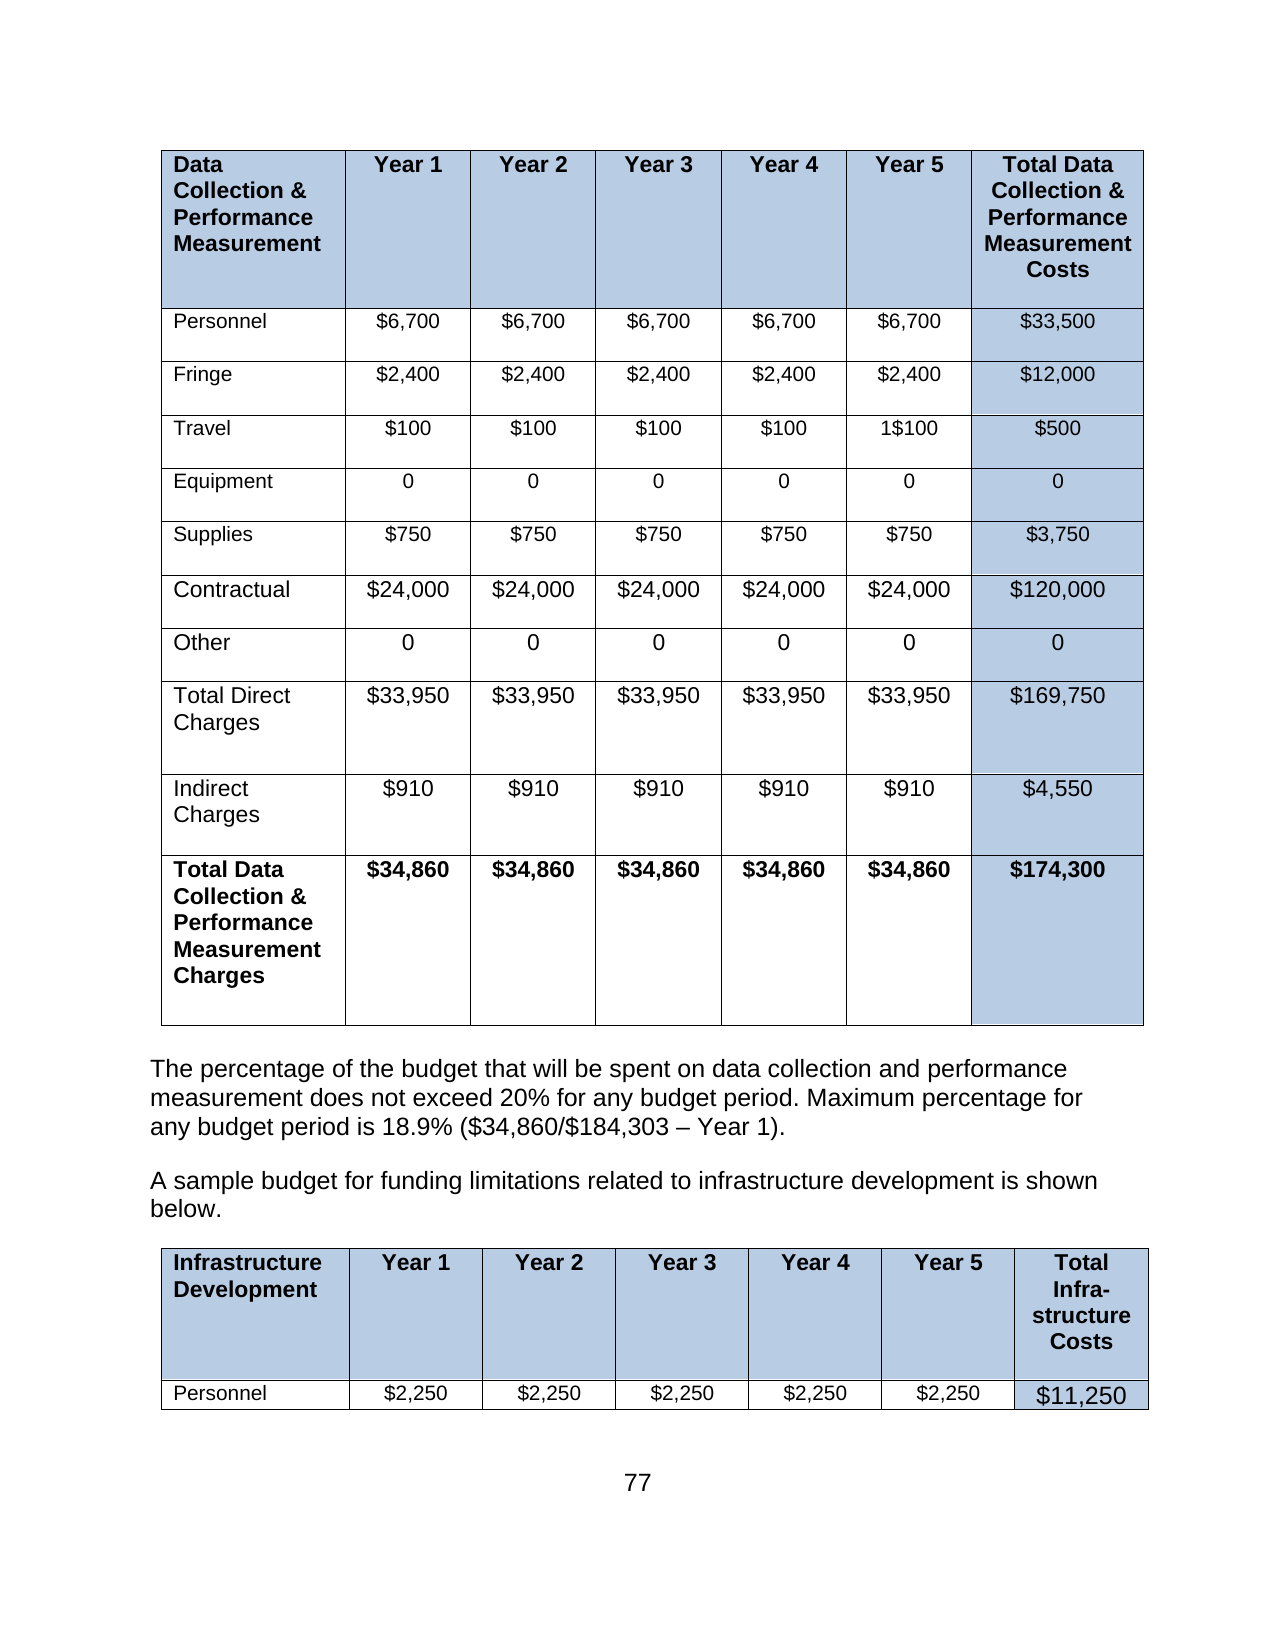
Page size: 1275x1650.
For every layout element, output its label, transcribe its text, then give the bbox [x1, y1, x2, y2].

table_cell $34,860 [471, 856, 595, 1024]
table_cell $6,700 [847, 309, 971, 361]
table_cell $6,700 [596, 309, 721, 361]
table_cell Indirect Charges [162, 775, 345, 855]
table_cell $750 [471, 522, 595, 574]
table_cell $33,950 [471, 682, 595, 773]
table_cell Other [162, 629, 345, 681]
table_cell 0 [471, 469, 595, 521]
text A sample budget for funding limitations related to infrastructure development is shown below. [150, 1166, 1125, 1223]
table_cell $33,950 [722, 682, 846, 773]
table_cell Total Data Collection & Performance Measurement Charges [162, 856, 345, 1024]
table_cell $750 [847, 522, 971, 574]
table_cell $2,250 [749, 1381, 881, 1409]
table_cell $2,250 [350, 1381, 482, 1409]
table_cell $910 [847, 775, 971, 855]
table_cell $24,000 [722, 576, 846, 628]
table_cell $2,400 [722, 362, 846, 414]
table_cell 0 [722, 629, 846, 681]
text The percentage of the budget that will be spent on data collection and performance measurement does not exceed 20% for any budget period. Maximum percentage for any budget period is 18.9% ($34,860/$184,303 – Year 1). [150, 1054, 1125, 1141]
table_cell $24,000 [596, 576, 721, 628]
table_cell $33,500 [972, 309, 1143, 361]
table_cell $3,750 [972, 522, 1143, 574]
table_cell $100 [722, 416, 846, 468]
table_cell $33,950 [346, 682, 470, 773]
table_cell 0 [722, 469, 846, 521]
table_cell Contractual [162, 576, 345, 628]
table_header Year 1 [350, 1249, 482, 1379]
table_cell $750 [346, 522, 470, 574]
table_cell $910 [346, 775, 470, 855]
table_cell $750 [722, 522, 846, 574]
table_cell $11,250 [1015, 1381, 1148, 1409]
table_cell $34,860 [722, 856, 846, 1024]
table_cell 0 [471, 629, 595, 681]
table_header Year 1 [346, 151, 470, 308]
table_cell 0 [346, 469, 470, 521]
table_cell Fringe [162, 362, 345, 414]
table_cell $169,750 [972, 682, 1143, 773]
table_cell $24,000 [847, 576, 971, 628]
table_cell $100 [346, 416, 470, 468]
table_cell $34,860 [847, 856, 971, 1024]
table_header Infrastructure Development [162, 1249, 349, 1379]
table_header Total Data Collection & Performance Measurement Costs [972, 151, 1143, 308]
table_header Data Collection & Performance Measurement [162, 151, 345, 308]
table_cell $6,700 [346, 309, 470, 361]
table_cell 0 [972, 469, 1143, 521]
table_header Year 2 [471, 151, 595, 308]
table_cell $2,400 [596, 362, 721, 414]
table_cell 1$100 [847, 416, 971, 468]
table_cell 0 [847, 629, 971, 681]
table_cell $34,860 [596, 856, 721, 1024]
table_cell $910 [471, 775, 595, 855]
table_cell Supplies [162, 522, 345, 574]
table_cell $6,700 [471, 309, 595, 361]
table_cell Total Direct Charges [162, 682, 345, 773]
table_cell $2,400 [471, 362, 595, 414]
table_header Year 4 [722, 151, 846, 308]
table_cell $910 [722, 775, 846, 855]
table_cell Equipment [162, 469, 345, 521]
table_cell Personnel [162, 1381, 349, 1409]
table_header Year 4 [749, 1249, 881, 1379]
table_cell Travel [162, 416, 345, 468]
table_header Year 5 [882, 1249, 1014, 1379]
table_cell $2,250 [882, 1381, 1014, 1409]
table_cell 0 [596, 469, 721, 521]
table_cell $120,000 [972, 576, 1143, 628]
table_cell $6,700 [722, 309, 846, 361]
table_cell Personnel [162, 309, 345, 361]
table_cell $24,000 [471, 576, 595, 628]
table_cell $24,000 [346, 576, 470, 628]
table_cell $174,300 [972, 856, 1143, 1024]
table_cell 0 [596, 629, 721, 681]
table_cell $100 [596, 416, 721, 468]
table_cell $910 [596, 775, 721, 855]
table_header Year 3 [596, 151, 721, 308]
table_cell $500 [972, 416, 1143, 468]
table_cell 0 [972, 629, 1143, 681]
table_cell $2,250 [483, 1381, 615, 1409]
table_cell $33,950 [596, 682, 721, 773]
table_cell $34,860 [346, 856, 470, 1024]
table_cell $100 [471, 416, 595, 468]
table_header Year 5 [847, 151, 971, 308]
table_header Year 3 [616, 1249, 748, 1379]
table_cell 0 [346, 629, 470, 681]
table_cell $2,400 [847, 362, 971, 414]
table_cell $4,550 [972, 775, 1143, 855]
table_cell $12,000 [972, 362, 1143, 414]
table_cell $33,950 [847, 682, 971, 773]
table_cell $750 [596, 522, 721, 574]
table_cell 0 [847, 469, 971, 521]
table_cell $2,250 [616, 1381, 748, 1409]
table_header Year 2 [483, 1249, 615, 1379]
table_header Total Infra-structure Costs [1015, 1249, 1148, 1379]
table_cell $2,400 [346, 362, 470, 414]
